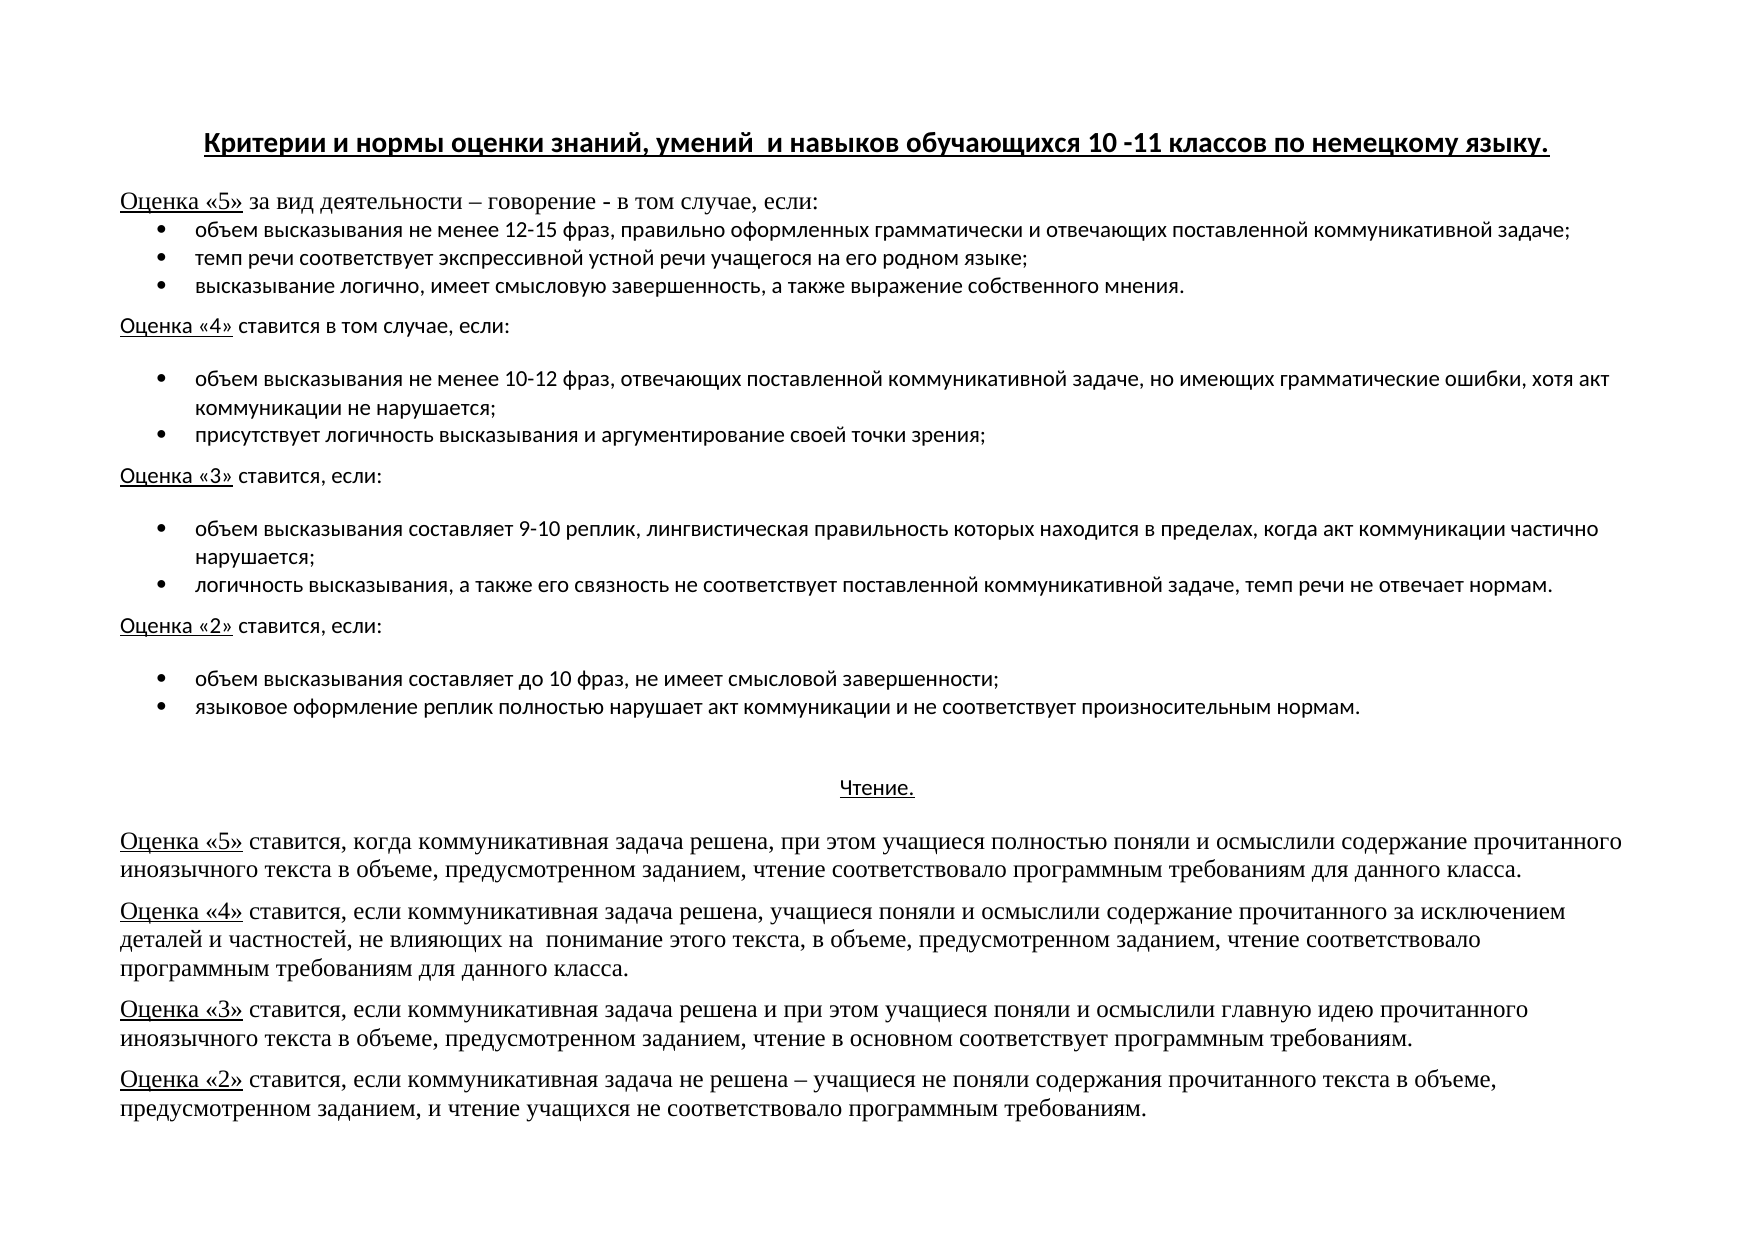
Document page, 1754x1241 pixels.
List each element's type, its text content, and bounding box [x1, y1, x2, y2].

text Оценка «2» ставится, если коммуникативная задача не решена – учащиеся не поняли содержания прочитанного текста в объеме, предусмотренном заданием, и чтение учащихся не соответствовало программным требованиям. [120, 1064, 1634, 1122]
text Чтение. [120, 773, 1634, 801]
list объем высказывания не менее 10-12 фраз, отвечающих поставленной коммуникативной задаче, но имеющих грамматические ошибки, хотя акт коммуникации не нарушается; [157, 364, 1634, 421]
text Оценка «3» ставится, если: [120, 461, 1634, 489]
list языковое оформление реплик полностью нарушает акт коммуникации и не соответствует произносительным нормам. [157, 692, 1634, 720]
text Оценка «3» ставится, если коммуникативная задача решена и при этом учащиеся поняли и осмыслили главную идею прочитанного иноязычного текста в объеме, предусмотренном заданием, чтение в основном соответствует программным требованиям. [120, 994, 1634, 1052]
text Оценка «4» ставится, если коммуникативная задача решена, учащиеся поняли и осмыслили содержание прочитанного за исключением деталей и частностей, не влияющих на понимание этого текста, в объеме, предусмотренном заданием, чтение соответствовало программным требованиям для данного класса. [120, 896, 1634, 982]
list присутствует логичность высказывания и аргументирование своей точки зрения; [157, 421, 1634, 449]
text Оценка «4» ставится в том случае, если: [120, 312, 1634, 339]
text Оценка «2» ставится, если: [120, 611, 1634, 639]
list объем высказывания не менее 12-15 фраз, правильно оформленных грамматически и отвечающих поставленной коммуникативной задаче; [157, 215, 1634, 243]
text Оценка «5» за вид деятельности – говорение - в том случае, если: [120, 186, 1634, 215]
list объем высказывания составляет до 10 фраз, не имеет смысловой завершенности; [157, 664, 1634, 692]
list объем высказывания составляет 9-10 реплик, лингвистическая правильность которых находится в пределах, когда акт коммуникации частично нарушается; [157, 514, 1634, 570]
text Оценка «5» ставится, когда коммуникативная задача решена, при этом учащиеся полностью поняли и осмыслили содержание прочитанного иноязычного текста в объеме, предусмотренном заданием, чтение соответствовало программным требованиям для данного класса. [120, 826, 1634, 883]
text Критерии и нормы оценки знаний, умений и навыков обучающихся 10 -11 классов по немецкому языку. [120, 124, 1634, 160]
list высказывание логично, имеет смысловую завершенность, а также выражение собственного мнения. [157, 271, 1634, 299]
list темп речи соответствует экспрессивной устной речи учащегося на его родном языке; [157, 243, 1634, 271]
list логичность высказывания, а также его связность не соответствует поставленной коммуникативной задаче, темп речи не отвечает нормам. [157, 570, 1634, 598]
